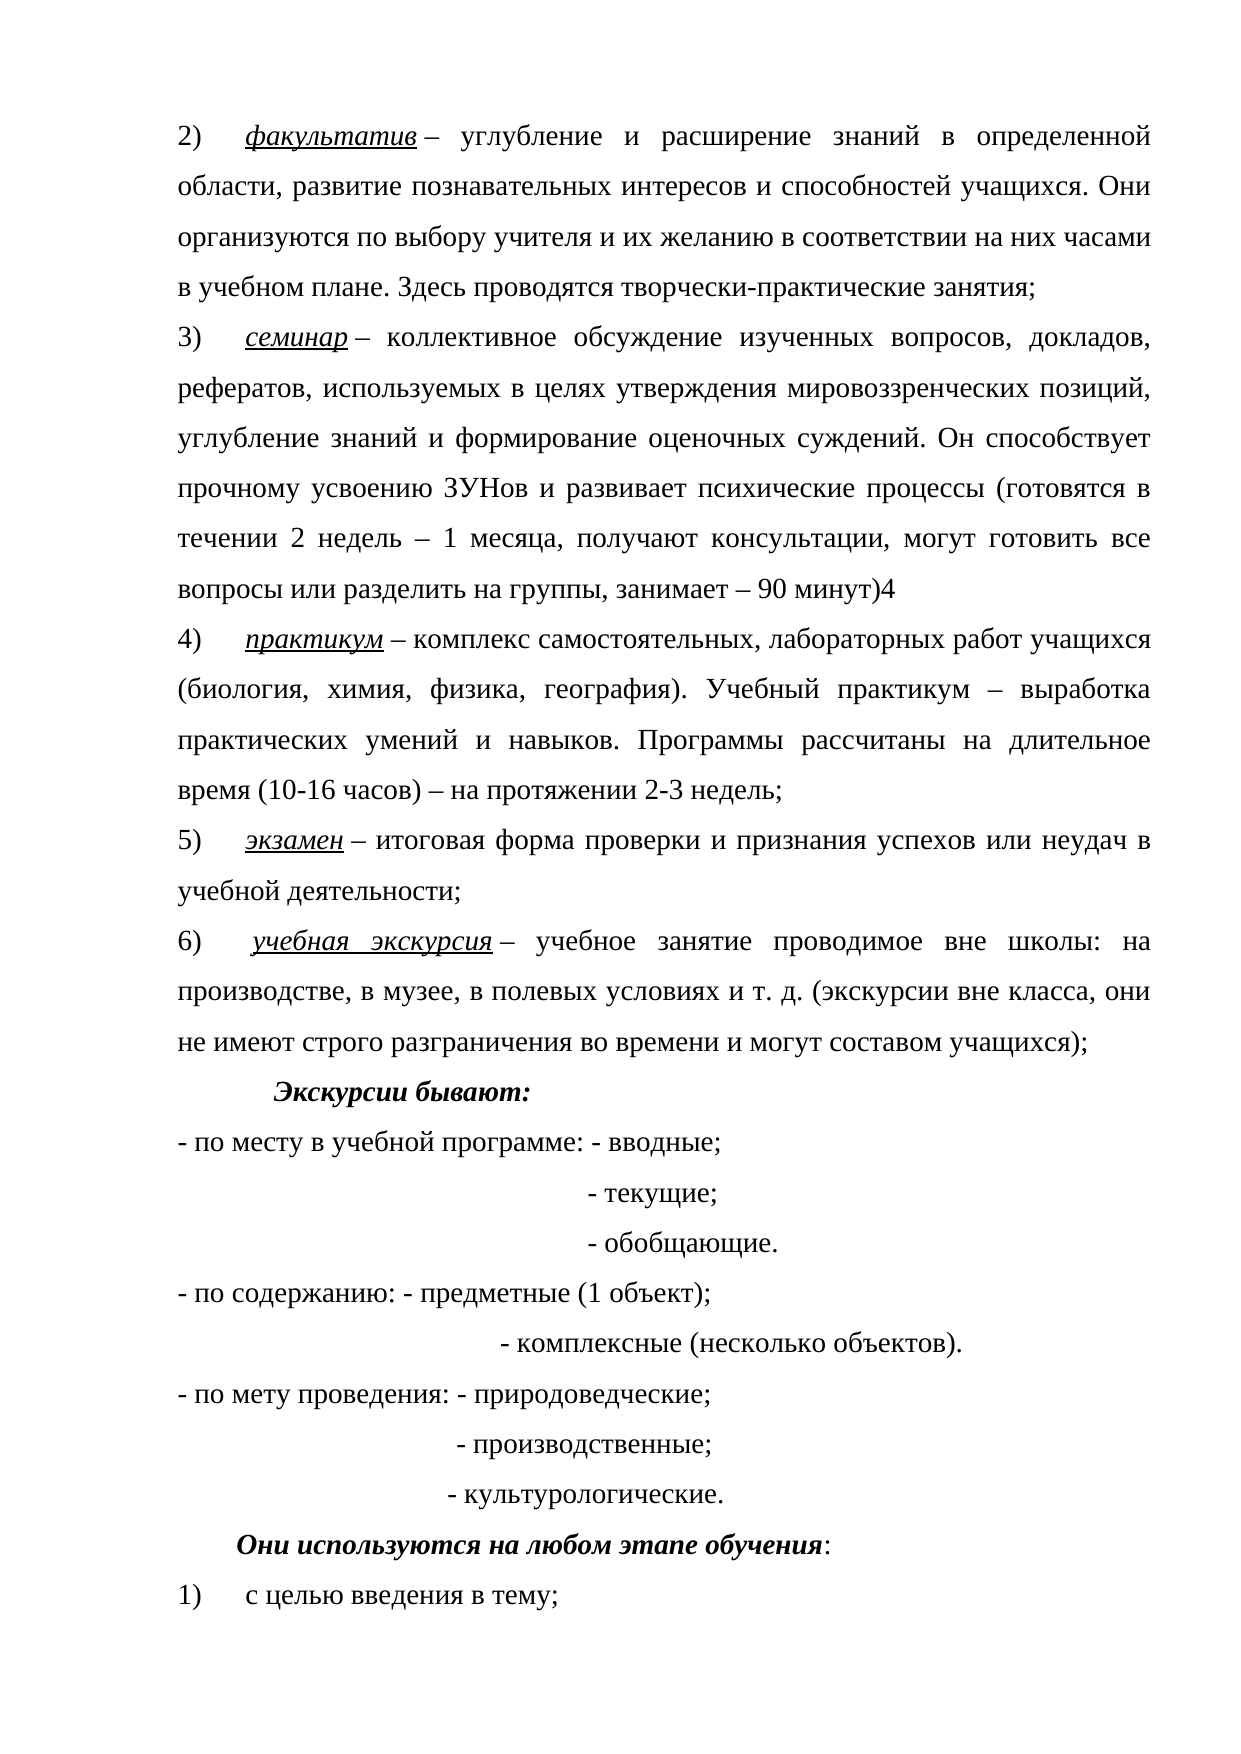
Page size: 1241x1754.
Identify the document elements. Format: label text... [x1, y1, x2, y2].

text 5) экзамен – итоговая форма проверки и признания успехов или неудач в учебной деятельности; [177, 822, 1152, 906]
text - обобщающие. [274, 1225, 1152, 1258]
text - по содержанию: - предметные (1 объект); [177, 1275, 1152, 1309]
text Они используются на любом этапе обучения: [177, 1527, 1152, 1560]
text 3) семинар – коллективное обсуждение изученных вопросов, докладов, рефератов, используемых в целях утверждения мировоззренческих позиций, углубление знаний и формирование оценочных суждений. Он способствует прочному усвоению ЗУНов и развивает психические процессы (готовятся в течении 2 недель – 1 месяца, получают консультации, могут готовить все вопросы или разделить на группы, занимает – 90 минут)4 [177, 319, 1152, 604]
text - по месту в учебной программе: - вводные; [177, 1124, 1152, 1158]
text - текущие; [274, 1175, 1152, 1208]
text - комплексные (несколько объектов). [274, 1326, 1152, 1359]
text - производственные; [274, 1426, 1152, 1460]
text Экскурсии бывают: [274, 1074, 1152, 1108]
text 2) факультатив – углубление и расширение знаний в определенной области, развитие познавательных интересов и способностей учащихся. Они организуются по выбору учителя и их желанию в соответствии на них часами в учебном плане. Здесь проводятся творчески-практические занятия; [177, 118, 1152, 303]
text 1) с целью введения в тему; [177, 1577, 1152, 1611]
text - культурологические. [177, 1477, 1152, 1510]
text - по мету проведения: - природоведческие; [177, 1376, 1152, 1409]
text 6) учебная экскурсия – учебное занятие проводимое вне школы: на производстве, в музее, в полевых условиях и т. д. (экскурсии вне класса, они не имеют строго разграничения во времени и могут составом учащихся); [177, 923, 1152, 1057]
text 4) практикум – комплекс самостоятельных, лабораторных работ учащихся (биология, химия, физика, география). Учебный практикум – выработка практических умений и навыков. Программы рассчитаны на длительное время (10-16 часов) – на протяжении 2-3 недель; [177, 621, 1152, 806]
